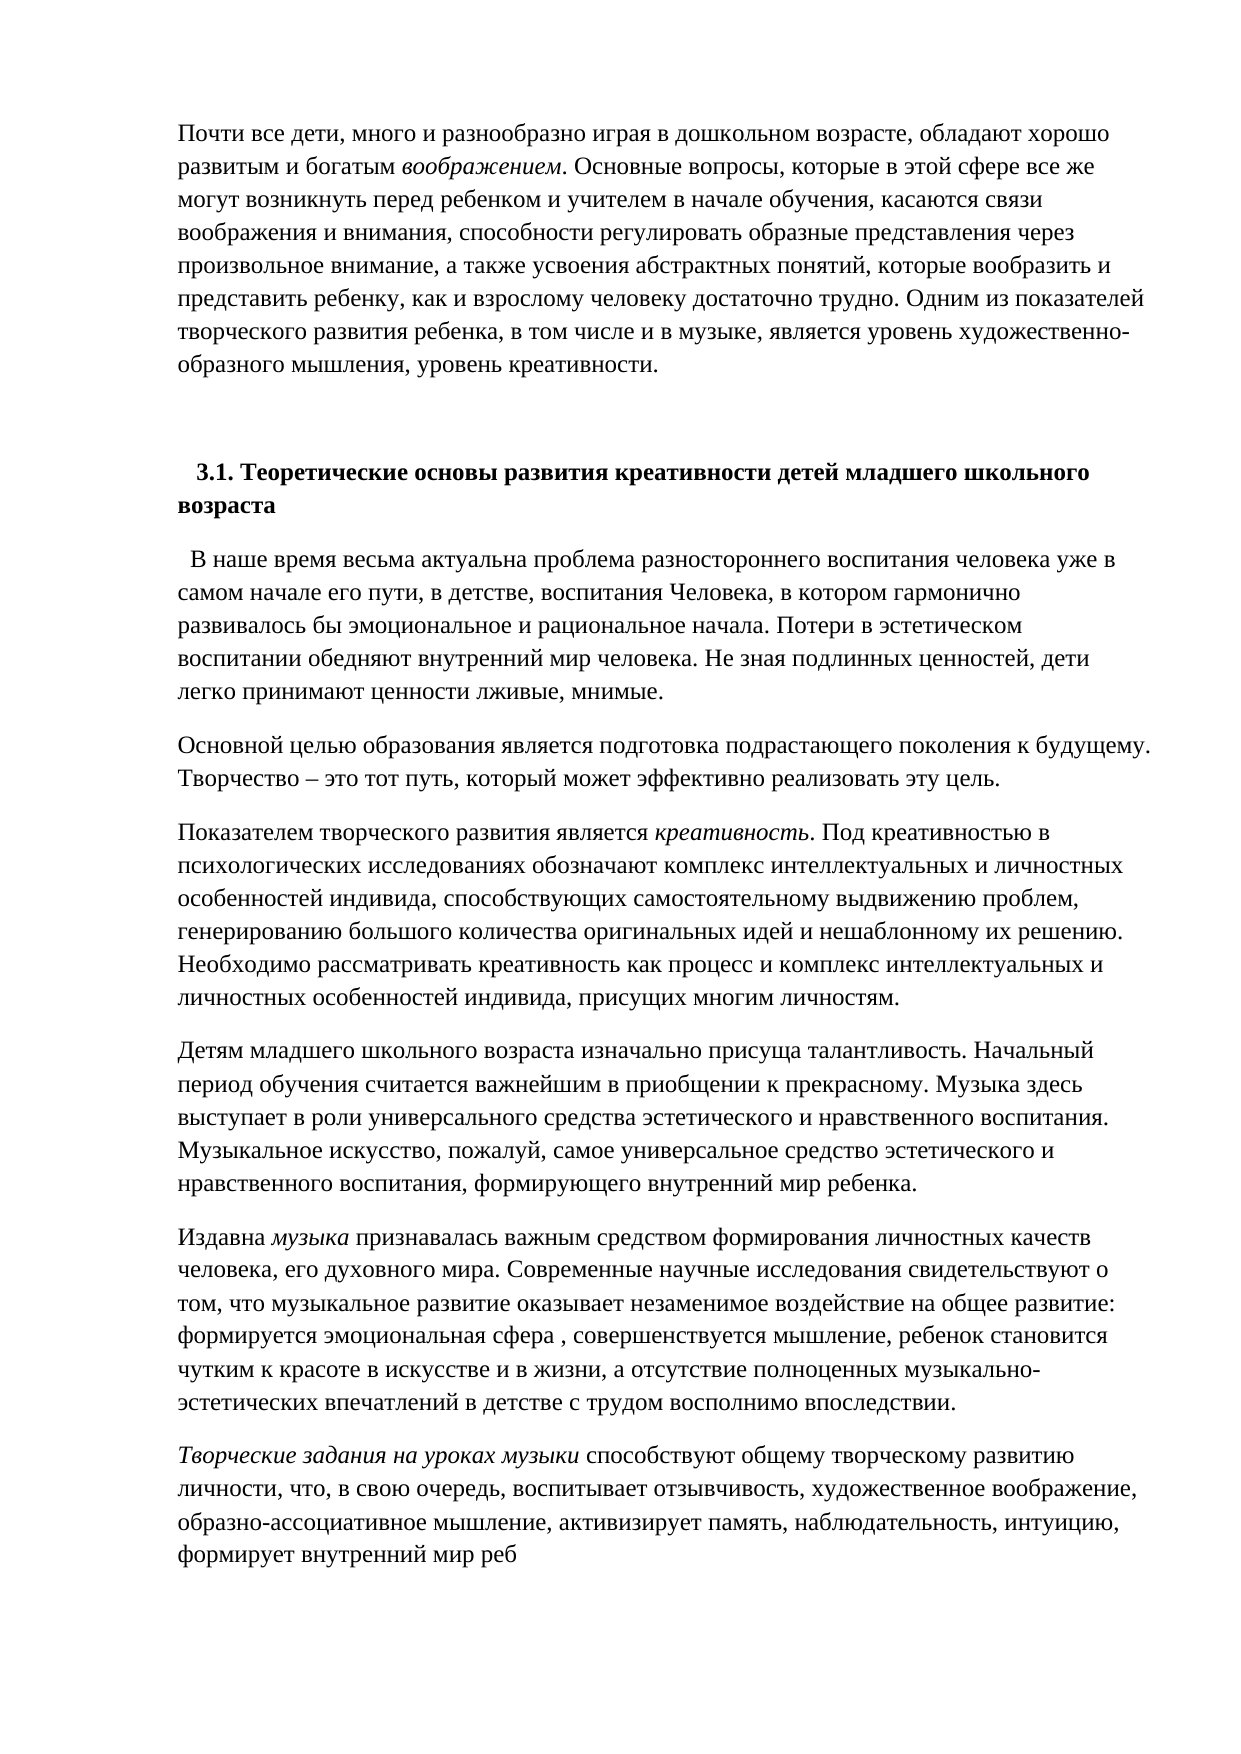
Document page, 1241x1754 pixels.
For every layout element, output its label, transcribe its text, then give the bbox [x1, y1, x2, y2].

text Детям младшего школьного возраста изначально присуща талантливость. Начальный период обучения считается важнейшим в приобщении к прекрасному. Музыка здесь выступает в роли универсального средства эстетического и нравственного воспитания. Музыкальное искусство, пожалуй, самое универсальное средство эстетического и нравственного воспитания, формирующего внутренний мир ребенка. [177, 1036, 1152, 1196]
text Основной целью образования является подготовка подрастающего поколения к будущему. Творчество – это тот путь, который может эффективно реализовать эту цель. [177, 730, 1152, 792]
text Издавна музыка признавалась важным средством формирования личностных качеств человека, его духовного мира. Современные научные исследования свидетельствуют о том, что музыкальное развитие оказывает незаменимое воздействие на общее развитие: формируется эмоциональная сфера , совершенствуется мышление, ребенок становится чутким к красоте в искусстве и в жизни, а отсутствие полноценных музыкально-эстетических впечатлений в детстве с трудом восполнимо впоследствии. [177, 1222, 1152, 1415]
text 3.1. Теоретические основы развития креативности детей младшего школьного возраста [177, 457, 1152, 519]
text Творческие задания на уроках музыки способствуют общему творческому развитию личности, что, в свою очередь, воспитывает отзывчивость, художественное воображение, образно-ассоциативное мышление, активизирует память, наблюдательность, интуицию, формирует внутренний мир реб [177, 1441, 1152, 1568]
text Показателем творческого развития является креативность. Под креативностью в психологических исследованиях обозначают комплекс интеллектуальных и личностных особенностей индивида, способствующих самостоятельному выдвижению проблем, генерированию большого количества оригинальных идей и нешаблонному их решению. Необходимо рассматривать креативность как процесс и комплекс интеллектуальных и личностных особенностей индивида, присущих многим личностям. [177, 817, 1152, 1011]
text Почти все дети, много и разнообразно играя в дошкольном возрасте, обладают хорошо развитым и богатым воображением. Основные вопросы, которые в этой сфере все же могут возникнуть перед ребенком и учителем в начале обучения, касаются связи воображения и внимания, способности регулировать образные представления через произвольное внимание, а также усвоения абстрактных понятий, которые вообразить и представить ребенку, как и взрослому человеку достаточно трудно. Одним из показателей творческого развития ребенка, в том числе и в музыке, является уровень художественно-образного мышления, уровень креативности. [177, 118, 1152, 378]
text В наше время весьма актуальна проблема разностороннего воспитания человека уже в самом начале его пути, в детстве, воспитания Человека, в котором гармонично развивалось бы эмоциональное и рациональное начала. Потери в эстетическом воспитании обедняют внутренний мир человека. Не зная подлинных ценностей, дети легко принимают ценности лживые, мнимые. [177, 544, 1152, 705]
